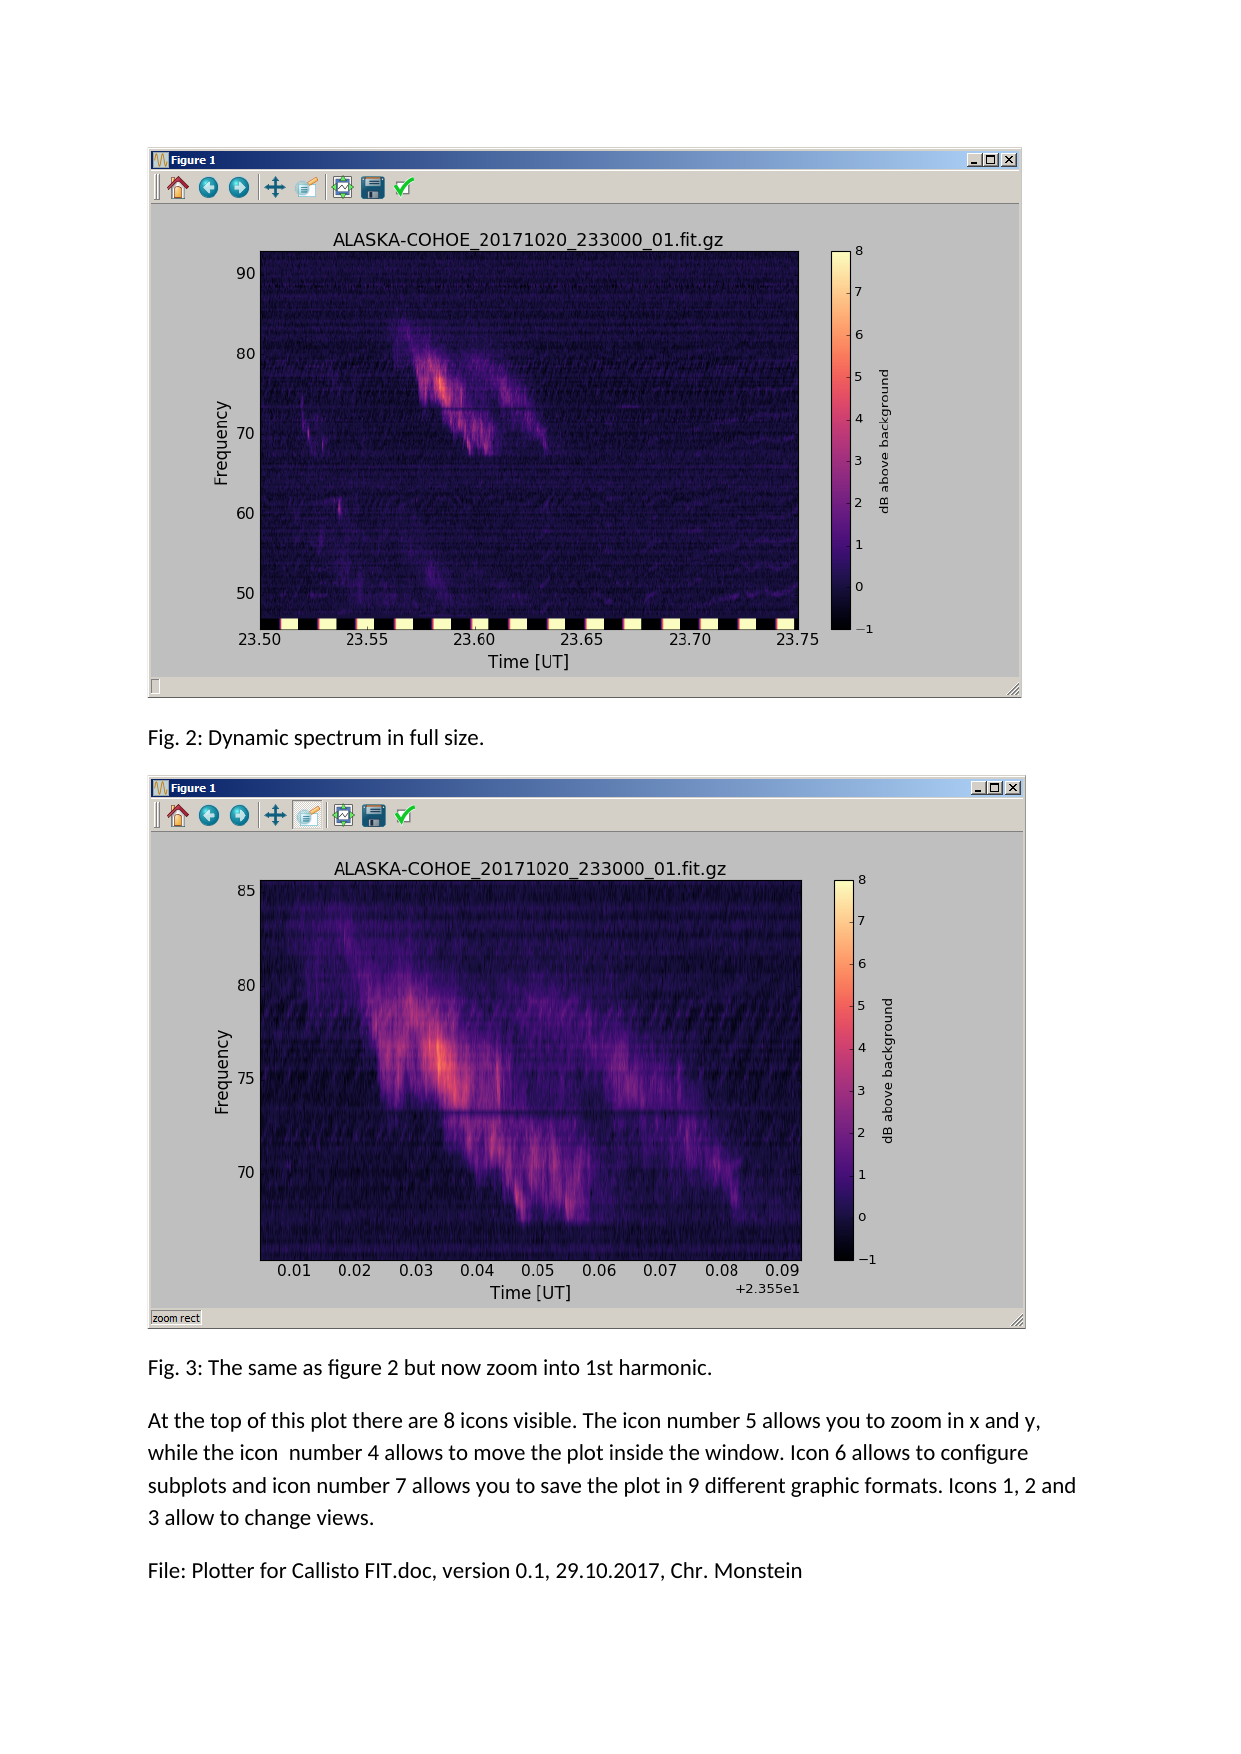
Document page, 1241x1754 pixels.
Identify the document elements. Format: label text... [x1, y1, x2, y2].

text Fig. 2: Dynamic spectrum in full size. [148, 723, 1093, 751]
picture [147, 775, 1026, 1329]
text At the top of this plot there are 8 icons visible. The icon number 5 allows you to zoom in x and y, while the icon number 4 allows to move the plot inside the window. Icon 6 allows to configure subplots and icon number 7 allows you to save the plot in 9 different graphic formats. Icons 1, 2 and 3 allow to change views. [148, 1406, 1093, 1531]
picture [147, 147, 1022, 698]
text File: Plotter for Callisto FIT.doc, version 0.1, 29.10.2017, Chr. Monstein [148, 1556, 1093, 1584]
text Fig. 3: The same as figure 2 but now zoom into 1st harmonic. [148, 1353, 1093, 1381]
